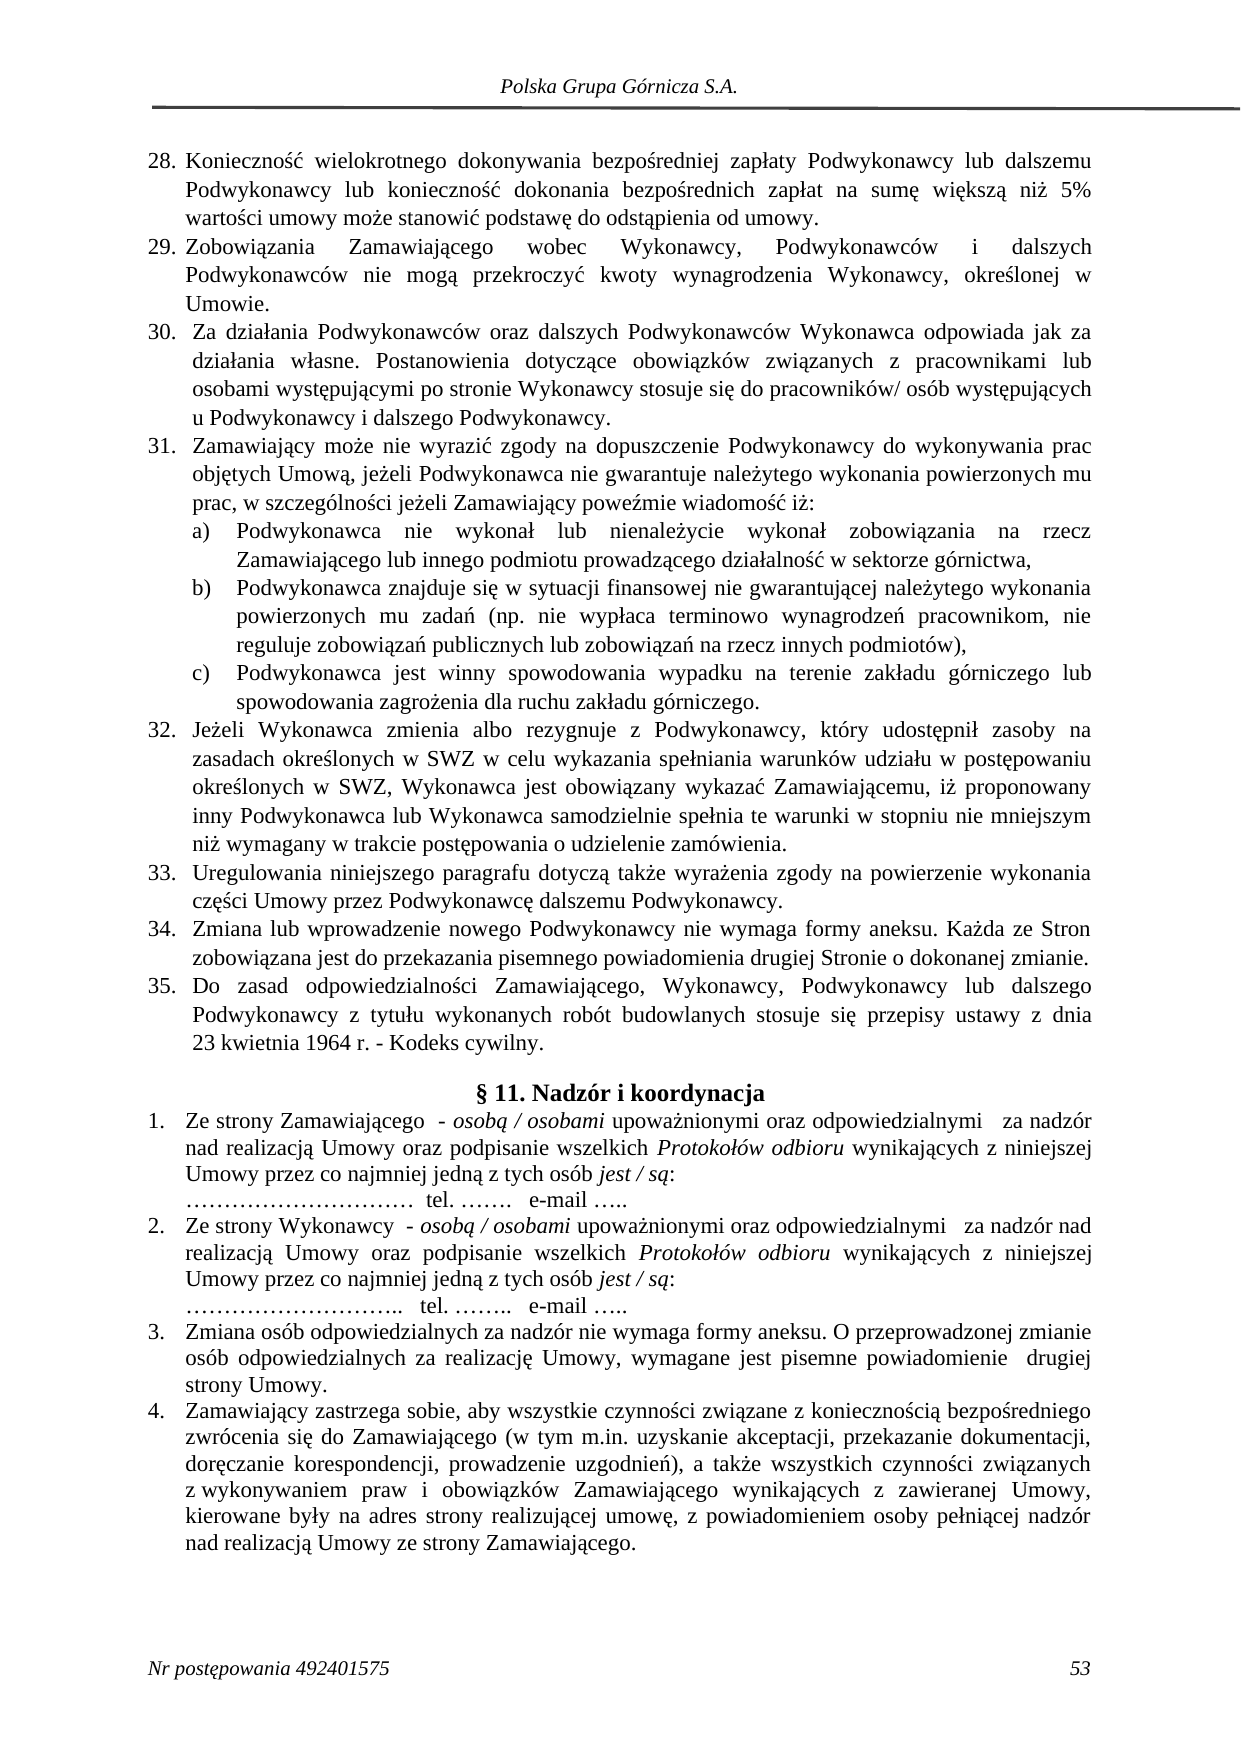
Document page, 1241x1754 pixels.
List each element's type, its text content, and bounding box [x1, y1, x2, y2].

text ………………………… tel. ……. e-mail ….. [185, 1186, 1093, 1213]
list Podwykonawca znajduje się w sytuacji finansowej nie gwarantującej należytego wykonania powierzonych mu zadań (np. nie wypłaca terminowo wynagrodzeń pracownikom, nie reguluje zobowiązań publicznych lub zobowiązań na rzecz innych podmiotów), [192, 574, 1093, 657]
list Do zasad odpowiedzialności Zamawiającego, Wykonawcy, Podwykonawcy lub dalszego Podwykonawcy z tytułu wykonanych robót budowlanych stosuje się przepisy ustawy z dnia 23 kwietnia 1964 r. - Kodeks cywilny. [148, 972, 1093, 1056]
list Zamawiający może nie wyrazić zgody na dopuszczenie Podwykonawcy do wykonywania prac objętych Umową, jeżeli Podwykonawca nie gwarantuje należytego wykonania powierzonych mu prac, w szczególności jeżeli Zamawiający poweźmie wiadomość iż: [148, 432, 1093, 515]
subtitle § 11. Nadzór i koordynacja [148, 1078, 1093, 1107]
list Ze strony Wykonawcy - osobą / osobami upoważnionymi oraz odpowiedzialnymi za nadzór nad realizacją Umowy oraz podpisanie wszelkich Protokołów odbioru wynikających z niniejszej Umowy przez co najmniej jedną z tych osób jest / są: [148, 1213, 1093, 1292]
list Uregulowania niniejszego paragrafu dotyczą także wyrażenia zgody na powierzenie wykonania części Umowy przez Podwykonawcę dalszemu Podwykonawcy. [148, 858, 1093, 913]
list Zamawiający zastrzega sobie, aby wszystkie czynności związane z koniecznością bezpośredniego zwrócenia się do Zamawiającego (w tym m.in. uzyskanie akceptacji, przekazanie dokumentacji, doręczanie korespondencji, prowadzenie uzgodnień), a także wszystkich czynności związanych z wykonywaniem praw i obowiązków Zamawiającego wynikających z zawieranej Umowy, kierowane były na adres strony realizującej umowę, z powiadomieniem osoby pełniącej nadzór nad realizacją Umowy ze strony Zamawiającego. [148, 1397, 1093, 1555]
list Podwykonawca jest winny spowodowania wypadku na terenie zakładu górniczego lub spowodowania zagrożenia dla ruchu zakładu górniczego. [192, 659, 1093, 714]
list Podwykonawca nie wykonał lub nienależycie wykonał zobowiązania na rzecz Zamawiającego lub innego podmiotu prowadzącego działalność w sektorze górnictwa, [192, 517, 1093, 572]
list Zmiana lub wprowadzenie nowego Podwykonawcy nie wymaga formy aneksu. Każda ze Stron zobowiązana jest do przekazania pisemnego powiadomienia drugiej Stronie o dokonanej zmianie. [148, 915, 1093, 970]
list Zmiana osób odpowiedzialnych za nadzór nie wymaga formy aneksu. O przeprowadzonej zmianie osób odpowiedzialnych za realizację Umowy, wymagane jest pisemne powiadomienie drugiej strony Umowy. [148, 1318, 1093, 1397]
list Zobowiązania Zamawiającego wobec Wykonawcy, Podwykonawców i dalszych Podwykonawców nie mogą przekroczyć kwoty wynagrodzenia Wykonawcy, określonej w Umowie. [148, 233, 1093, 316]
list Za działania Podwykonawców oraz dalszych Podwykonawców Wykonawca odpowiada jak za działania własne. Postanowienia dotyczące obowiązków związanych z pracownikami lub osobami występującymi po stronie Wykonawcy stosuje się do pracowników/ osób występujących u Podwykonawcy i dalszego Podwykonawcy. [148, 318, 1093, 430]
list Jeżeli Wykonawca zmienia albo rezygnuje z Podwykonawcy, który udostępnił zasoby na zasadach określonych w SWZ w celu wykazania spełniania warunków udziału w postępowaniu określonych w SWZ, Wykonawca jest obowiązany wykazać Zamawiającemu, iż proponowany inny Podwykonawca lub Wykonawca samodzielnie spełnia te warunki w stopniu nie mniejszym niż wymagany w trakcie postępowania o udzielenie zamówienia. [148, 716, 1093, 856]
list Ze strony Zamawiającego - osobą / osobami upoważnionymi oraz odpowiedzialnymi za nadzór nad realizacją Umowy oraz podpisanie wszelkich Protokołów odbioru wynikających z niniejszej Umowy przez co najmniej jedną z tych osób jest / są: [148, 1107, 1093, 1186]
list Konieczność wielokrotnego dokonywania bezpośredniej zapłaty Podwykonawcy lub dalszemu Podwykonawcy lub konieczność dokonania bezpośrednich zapłat na sumę większą niż 5% wartości umowy może stanowić podstawę do odstąpienia od umowy. [148, 148, 1093, 231]
text ……………………….. tel. …….. e-mail ….. [185, 1292, 1093, 1318]
